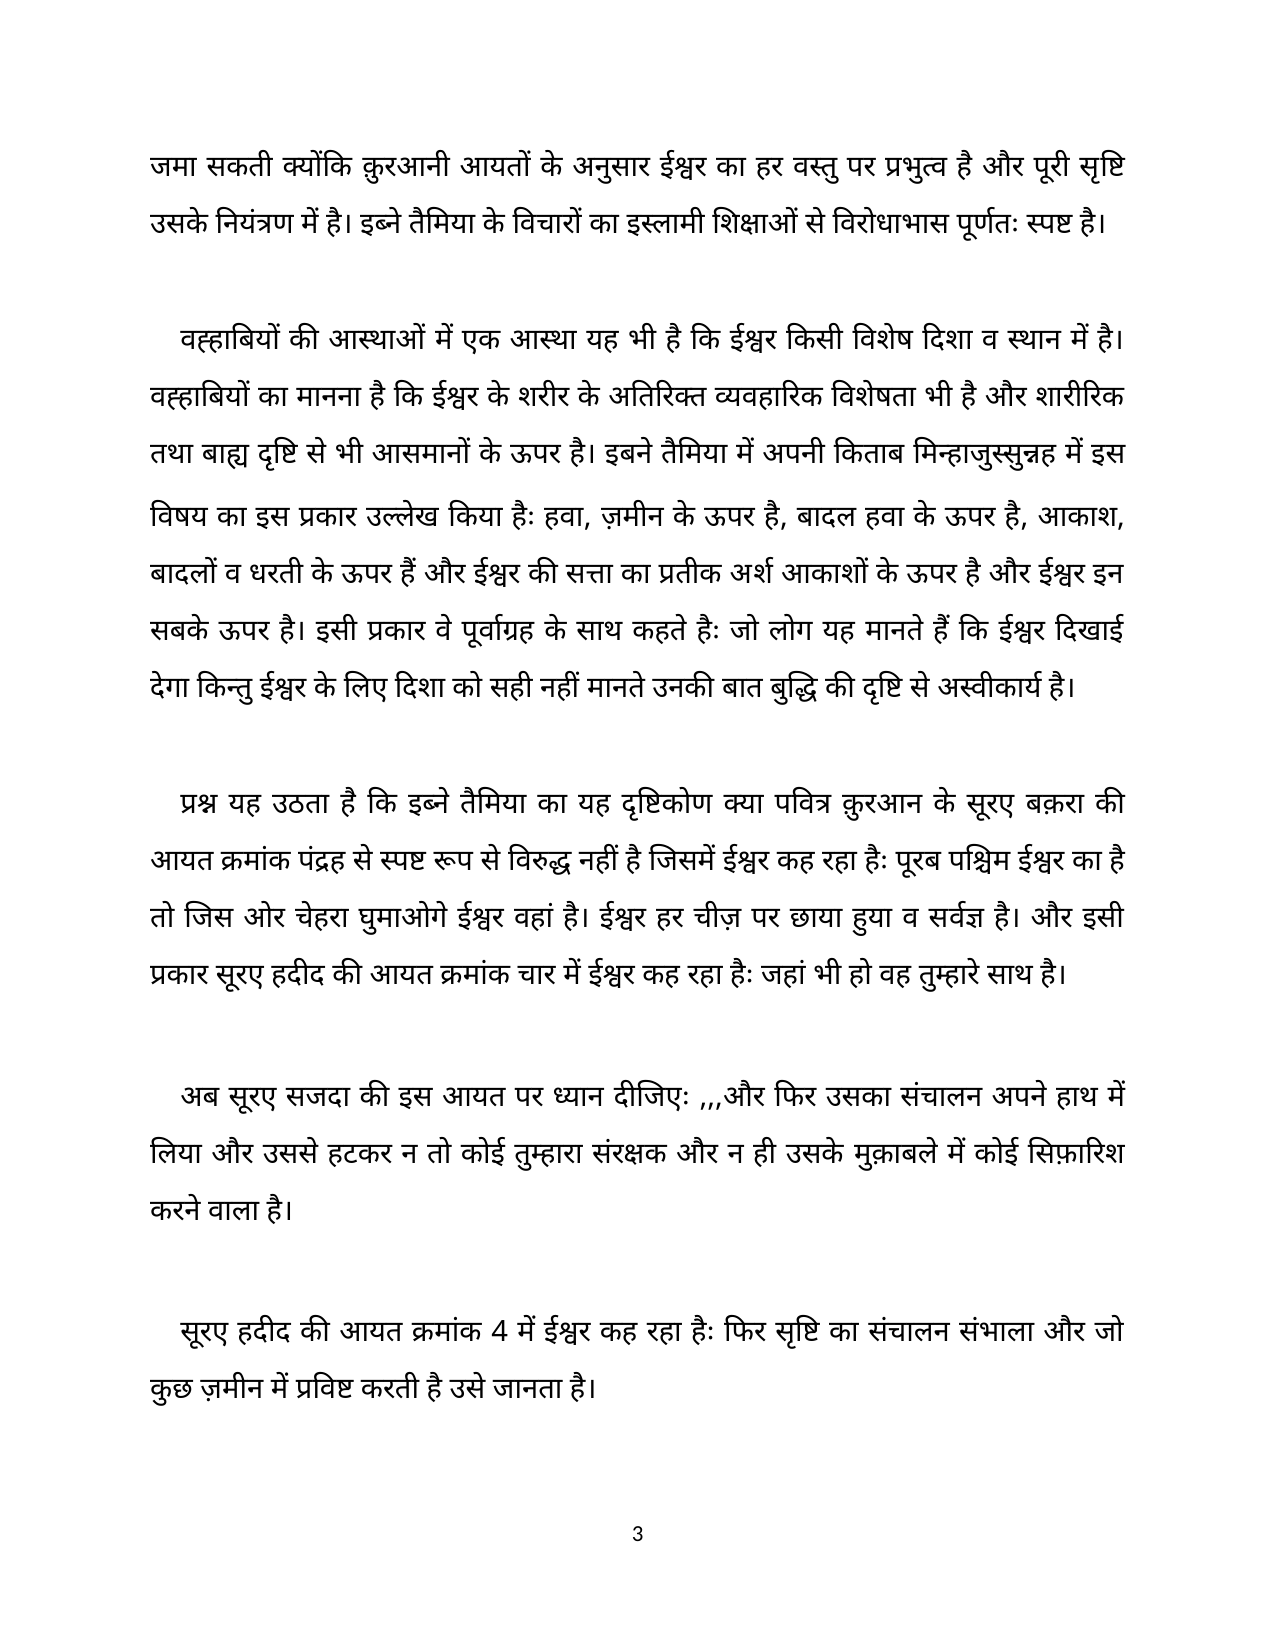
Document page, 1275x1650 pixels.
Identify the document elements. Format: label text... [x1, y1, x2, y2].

text प्रश्न यह उठता है कि इब्ने तैमिया का यह दृष्टिकोण क्या पवित्र क़ुरआन के सूरए बक़रा की आयत क्रमांक पंद्रह से स्पष्ट रूप से विरुद्ध नहीं है जिसमें ईश्वर कह रहा हैः पूरब पश्चिम ईश्वर का है तो जिस ओर चेहरा घुमाओगे ईश्वर वहां है। ईश्वर हर चीज़ पर छाया हुया व सर्वज्ञ है। और इसी प्रकार सूरए हदीद की आयत क्रमांक चार में ईश्वर कह रहा हैः जहां भी हो वह तुम्हारे साथ है। [150, 788, 1125, 997]
text सूरए हदीद की आयत क्रमांक 4 में ईश्वर कह रहा हैः फिर सृष्टि का संचालन संभाला और जो कुछ ज़मीन में प्रविष्ट करती है उसे जानता है। [150, 1310, 1125, 1410]
text अब सूरए सजदा की इस आयत पर ध्यान दीजिएः ,,,और फिर उसका संचालन अपने हाथ में लिया और उससे हटकर न तो कोई तुम्हारा संरक्षक और न ही उसके मुक़ाबले में कोई सिफ़ारिश करने वाला है। [150, 1075, 1125, 1232]
text वह्हाबियों की आस्थाओं में एक आस्था यह भी है कि ईश्वर किसी विशेष दिशा व स्थान में है। वह्हाबियों का मानना है कि ईश्वर के शरीर के अतिरिक्त व्यवहारिक विशेषता भी है और शारीरिक तथा बाह्य दृष्टि से भी आसमानों के ऊपर है। इबने तैमिया में अपनी किताब मिन्हाजुस्सुन्नह में इस विषय का इस प्रकार उल्लेख किया हैः हवा, ज़मीन के ऊपर है, बादल हवा के ऊपर है, आकाश, बादलों व धरती के ऊपर हैं और ईश्वर की सत्ता का प्रतीक अर्श आकाशों के ऊपर है और ईश्वर इन सबके ऊपर है। इसी प्रकार वे पूर्वाग्रह के साथ कहते हैः जो लोग यह मानते हैं कि ईश्वर दिखाई देगा किन्तु ईश्वर के लिए दिशा को सही नहीं मानते उनकी बात बुद्धि की दृष्टि से अस्वीकार्य है। [150, 323, 1125, 709]
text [150, 150, 1125, 245]
